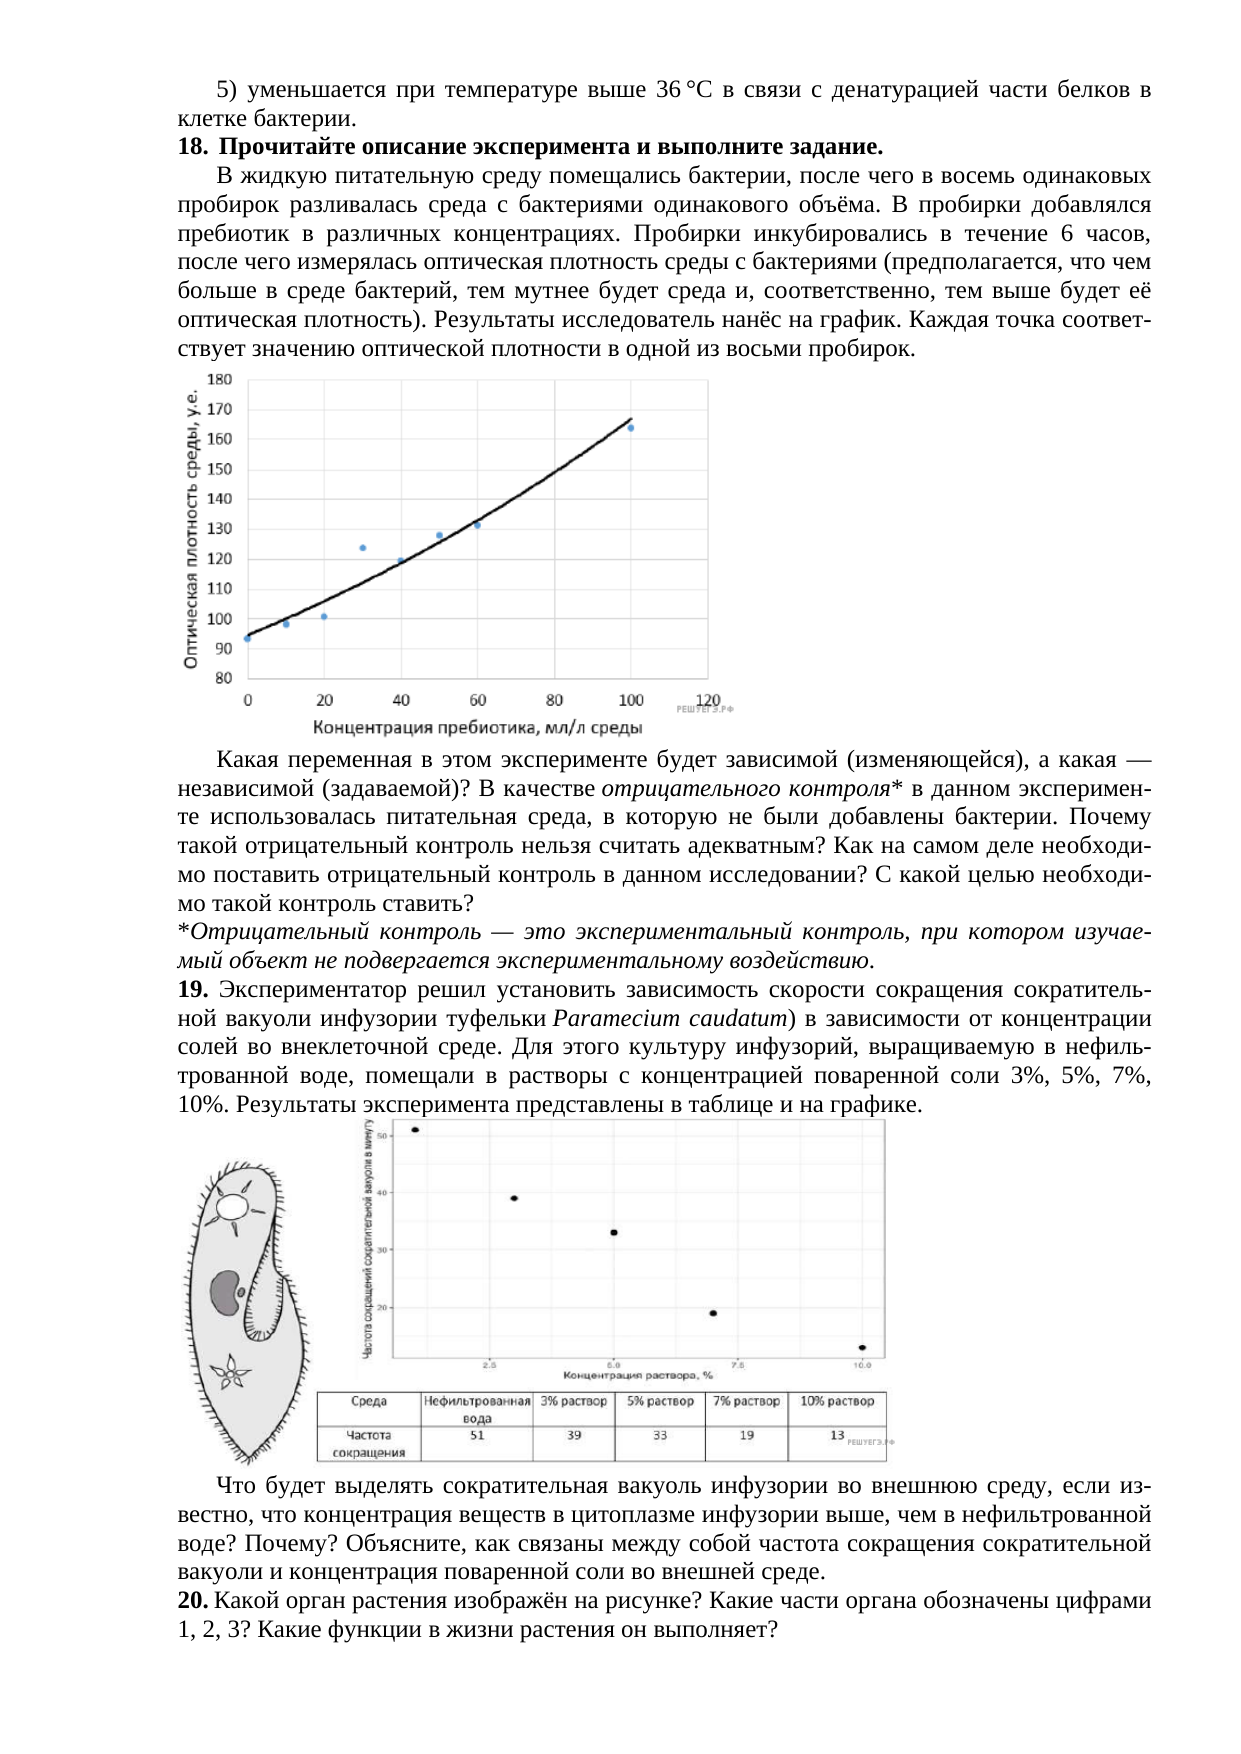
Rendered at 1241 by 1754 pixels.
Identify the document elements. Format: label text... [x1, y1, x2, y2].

picture [177, 1117, 899, 1471]
text *Отрицательный контроль — это экспериментальный контроль, при котором изучаемый объект не подвергается экспериментальному воздействию. [177, 916, 1152, 974]
text В жидкую питательную среду помещались бактерии, после чего в восемь одинаковых пробирок разливалась среда с бактериями одинакового объёма. В пробирки добавлялся пребиотик в различных концентрациях. Пробирки инкубировались в течение 6 часов, после чего измерялась оптическая плотность среды с бактериями (предполагается, что чем больше в среде бактерий, тем мутнее будет среда и, соответственно, тем выше будет её оптическая плотность). Результаты исследователь нанёс на график. Каждая точка соответствует значению оптической плотности в одной из восьми пробирок. [177, 160, 1152, 361]
text 19. Экспериментатор решил установить зависимость скорости сокращения сократительной вакуоли инфузории туфельки Paramecium caudatum) в зависимости от концентрации солей во внеклеточной среде. Для этого культуру инфузорий, выращиваемую в нефильтрованной воде, помещали в растворы с концентрацией поваренной соли 3%, 5%, 7%, 10%. Результаты эксперимента представлены в таблице и на графике. [177, 974, 1152, 1118]
text 5) уменьшается при температуре выше 36 °C в связи с денатурацией части белков в клетке бактерии. [177, 74, 1152, 131]
text 20. Какой орган растения изображён на рисунке? Какие части органа обозначены цифрами 1, 2, 3? Какие функции в жизни растения он выполняет? [177, 1585, 1152, 1643]
text Что будет выделять сократительная вакуоль инфузории во внешнюю среду, если известно, что концентрация веществ в цитоплазме инфузории выше, чем в нефильтрованной воде? Почему? Объясните, как связаны между собой частота сокращения сократительной вакуоли и концентрация поваренной соли во внешней среде. [177, 1470, 1152, 1585]
picture [177, 361, 739, 744]
text 18. Прочитайте описание эксперимента и выполните задание. [177, 131, 1152, 160]
text Какая переменная в этом эксперименте будет зависимой (изменяющейся), а какая — независимой (задаваемой)? В качестве отрицательного контроля* в данном эксперименте использовалась питательная среда, в которую не были добавлены бактерии. Почему такой отрицательный контроль нельзя считать адекватным? Как на самом деле необходимо поставить отрицательный контроль в данном исследовании? С какой целью необходимо такой контроль ставить? [177, 744, 1152, 916]
